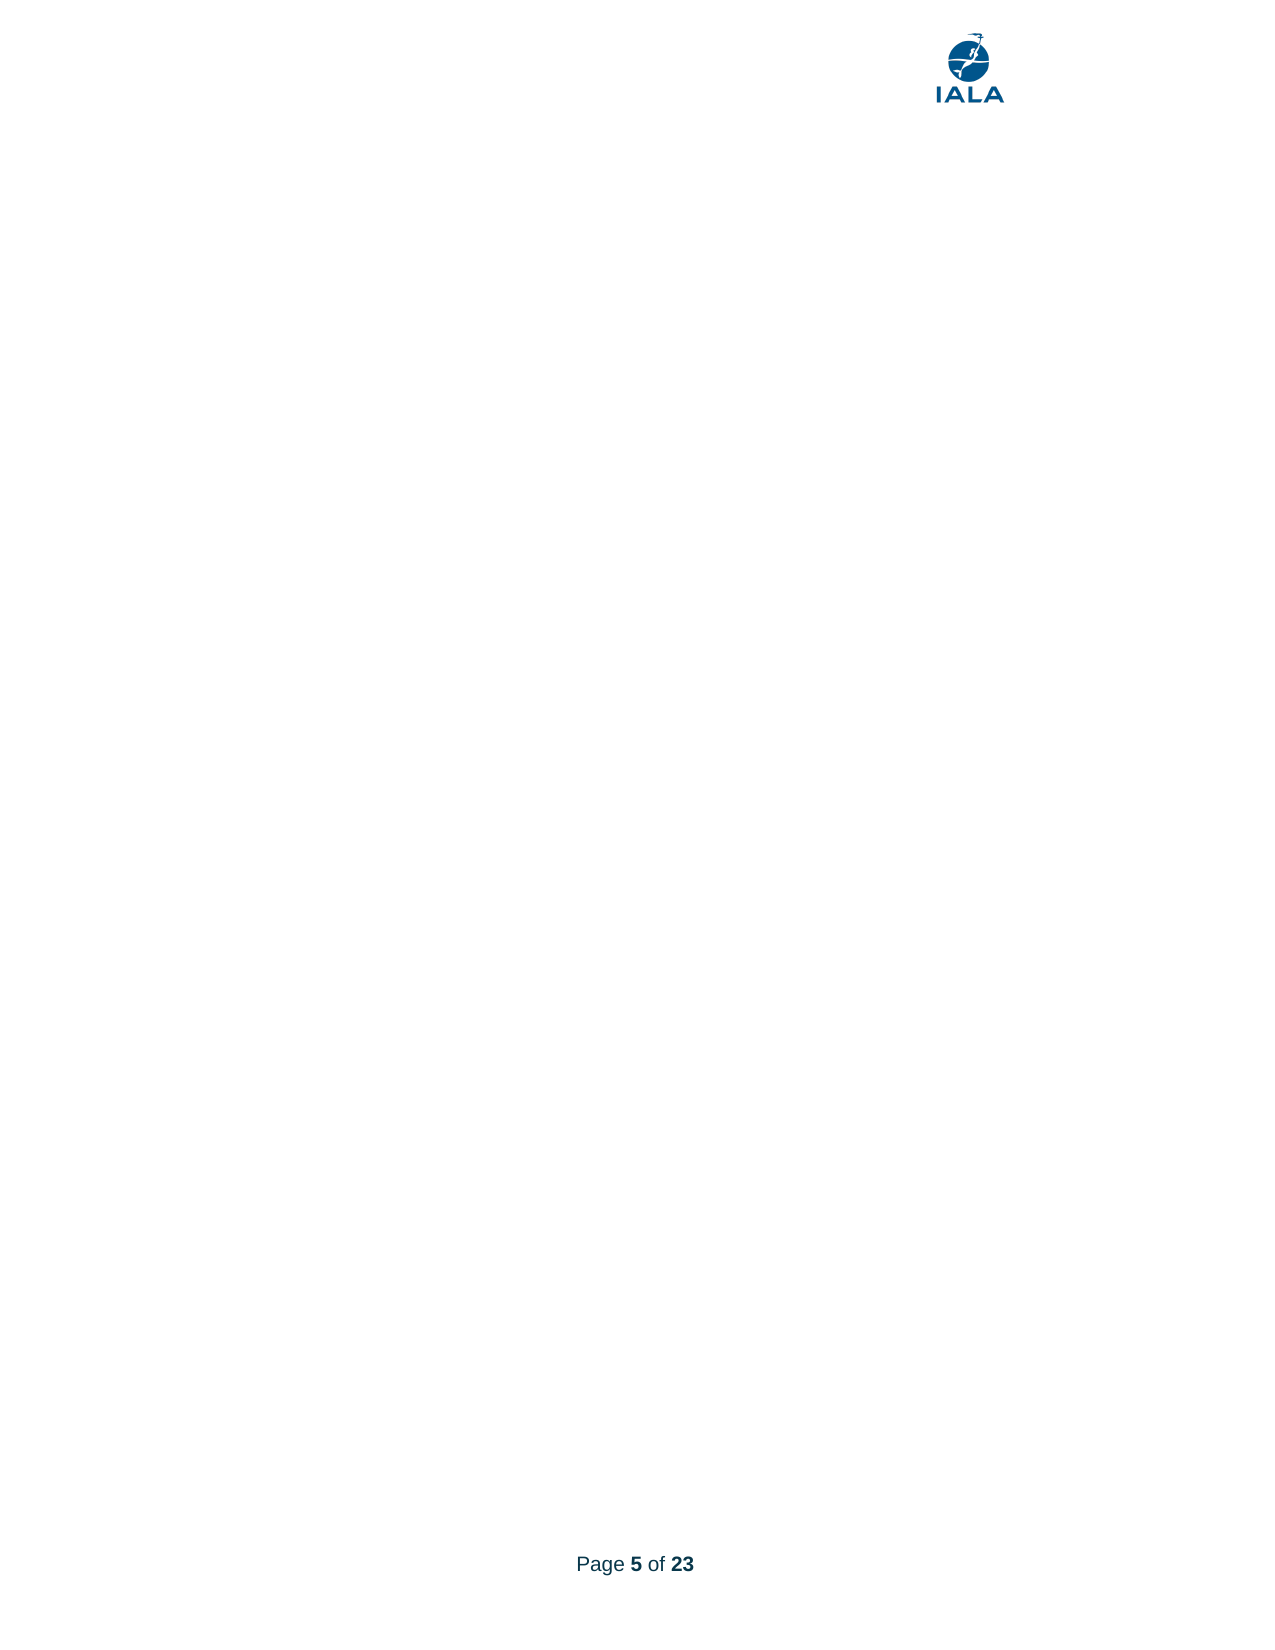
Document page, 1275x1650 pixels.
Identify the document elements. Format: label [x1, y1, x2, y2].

picture [921, 25, 1016, 118]
